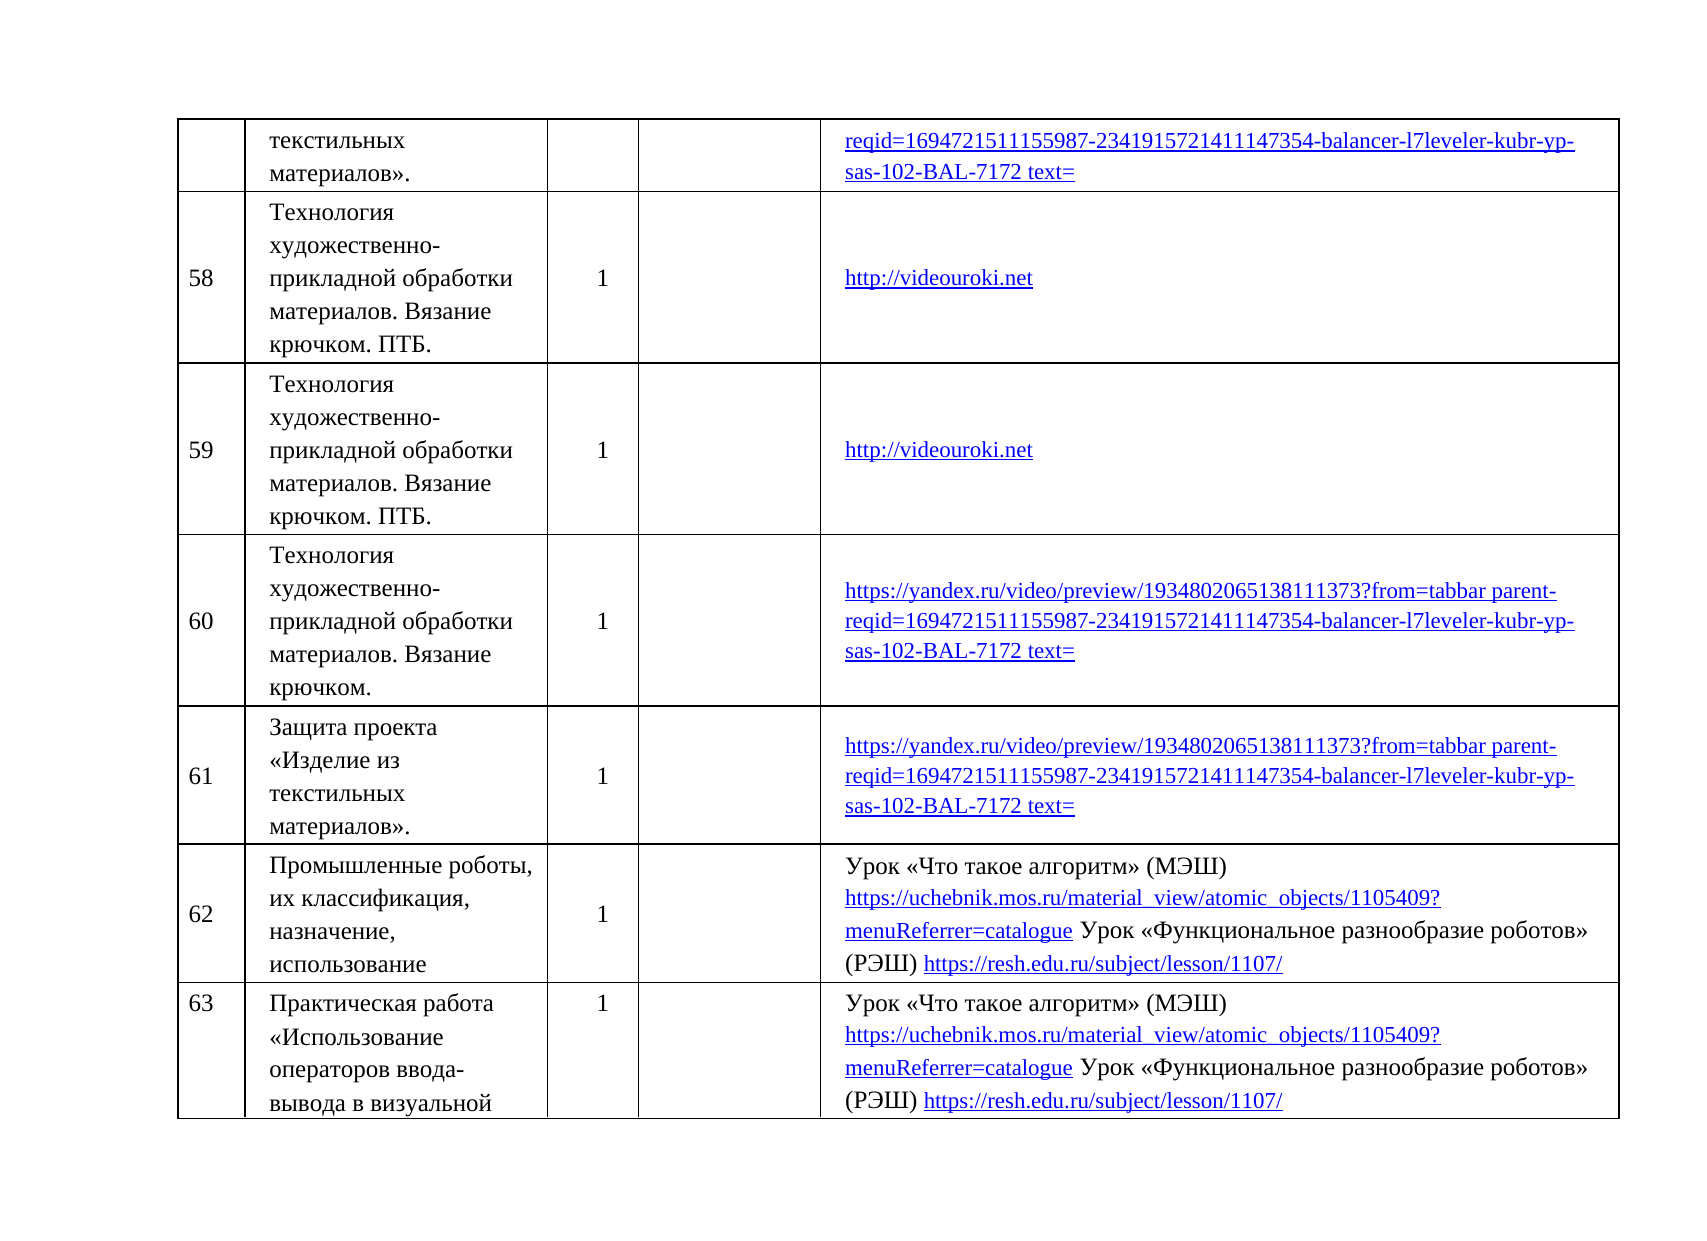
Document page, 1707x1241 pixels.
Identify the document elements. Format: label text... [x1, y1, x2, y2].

table_cell Защита проекта «Изделие из текстильных материалов». [246, 707, 547, 843]
table_cell [639, 707, 820, 843]
table_cell 60 [179, 535, 244, 705]
table_cell Технология художественно-прикладной обработки материалов. Вязание крючком. ПТБ. [246, 364, 547, 533]
table_cell 1 [548, 535, 638, 705]
table_cell 1 [548, 845, 638, 982]
table_cell 1 [548, 192, 638, 362]
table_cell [821, 120, 1618, 191]
table_cell [639, 192, 820, 362]
table_cell 1 [548, 707, 638, 843]
table_cell Технология художественно-прикладной обработки материалов. Вязание крючком. ПТБ. [246, 192, 547, 362]
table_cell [821, 983, 1618, 1117]
table_cell Технология художественно-прикладной обработки материалов. Вязание крючком. [246, 535, 547, 705]
table_cell https://yandex.ru/video/preview/1934802065138111373?from=tabbar parent-reqid=1694721511155987-2341915721411147354-balancer-l7leveler-kubr-yp-sas-102-BAL-7172 text= [821, 535, 1618, 705]
table_cell 61 [179, 707, 244, 843]
table_cell 1 [548, 120, 638, 191]
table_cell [246, 120, 547, 191]
table_cell 57 [179, 120, 244, 191]
table_cell Промышленные роботы, их классификация, назначение, использование [246, 845, 547, 982]
table_cell 63 [179, 983, 244, 1117]
table_cell 1 [548, 364, 638, 533]
table_cell 1 [548, 983, 638, 1117]
table_cell https://yandex.ru/video/preview/1934802065138111373?from=tabbar parent-reqid=1694721511155987-2341915721411147354-balancer-l7leveler-kubr-yp-sas-102-BAL-7172 text= [821, 707, 1618, 843]
table_cell [639, 845, 820, 982]
table_cell 58 [179, 192, 244, 362]
table_cell [639, 120, 820, 191]
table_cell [246, 983, 547, 1117]
table_cell [639, 983, 820, 1117]
table_cell 59 [179, 364, 244, 533]
table_cell http://videouroki.net [821, 192, 1618, 362]
table_cell 62 [179, 845, 244, 982]
table_cell http://videouroki.net [821, 364, 1618, 533]
table_cell [639, 364, 820, 533]
table_cell [639, 535, 820, 705]
